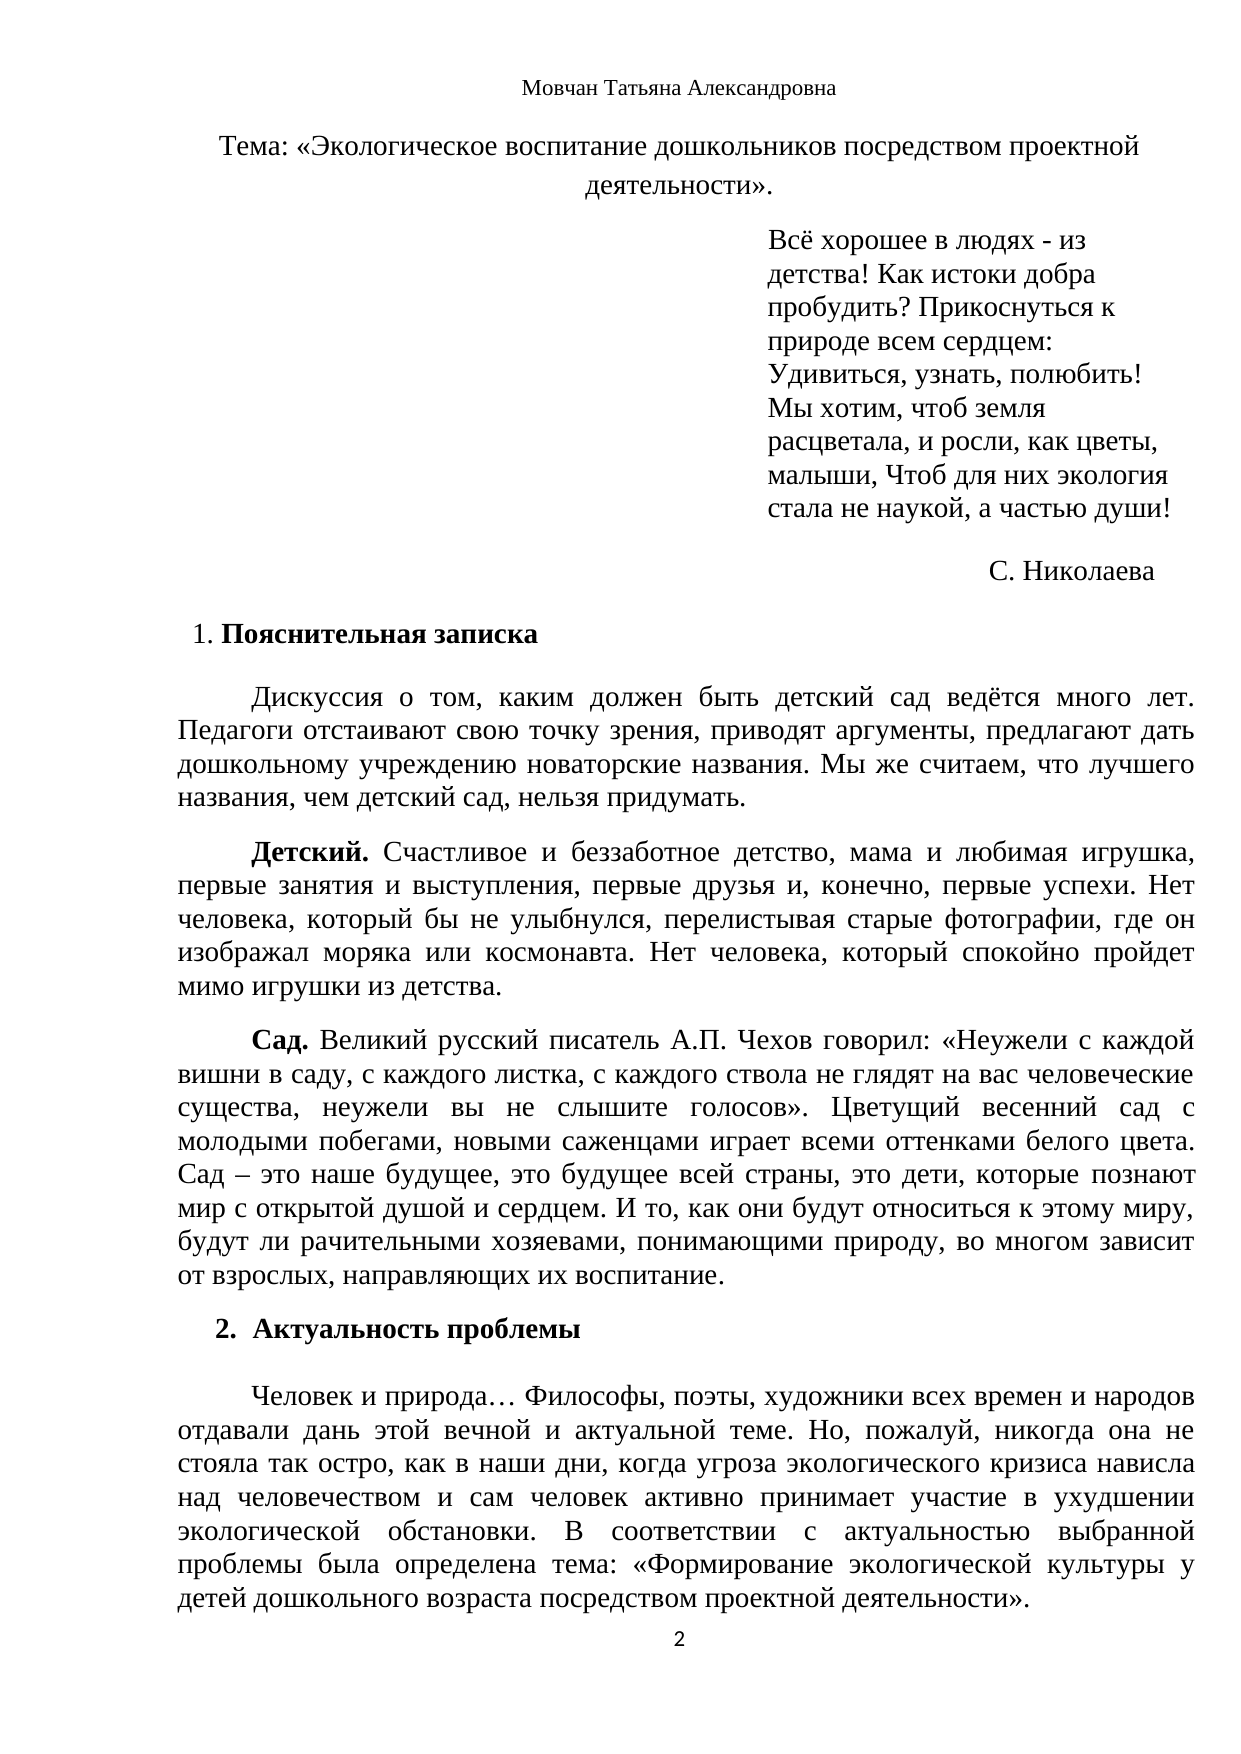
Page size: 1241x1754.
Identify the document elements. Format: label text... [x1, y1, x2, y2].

text Сад. Великий русский писатель А.П. Чехов говорил: «Неужели с каждой вишни в саду, с каждого листка, с каждого ствола не глядят на вас человеческие существа, неужели вы не слышите голосов». Цветущий весенний сад с молодыми побегами, новыми саженцами играет всеми оттенками белого цвета. Сад – это наше будущее, это будущее всей страны, это дети, которые познают мир с открытой душой и сердцем. И то, как они будут относиться к этому миру, будут ли рачительными хозяевами, понимающими природу, во многом зависит от взрослых, направляющих их воспитание. [177, 1022, 1196, 1291]
text С. Николаева [915, 553, 1181, 587]
text Человек и природа… Философы, поэты, художники всех времен и народов отдавали дань этой вечной и актуальной теме. Но, пожалуй, никогда она не стояла так остро, как в наши дни, когда угроза экологического кризиса нависла над человечеством и сам человек активно принимает участие в ухудшении экологической обстановки. В соответствии с актуальностью выбранной проблемы была определена тема: «Формирование экологической культуры у детей дошкольного возраста посредством проектной деятельности». [177, 1378, 1196, 1613]
text 1. Пояснительная записка [177, 616, 1181, 649]
text Тема: «Экологическое воспитание дошкольников посредством проектной деятельности». [177, 128, 1181, 201]
text Дискуссия о том, каким должен быть детский сад ведётся много лет. Педагоги отстаивают свою точку зрения, приводят аргументы, предлагают дать дошкольному учреждению новаторские названия. Мы же считаем, что лучшего названия, чем детский сад, нельзя придумать. [177, 679, 1196, 813]
text Всё хорошее в людях - из детства! Как истоки добра пробудить? Прикоснуться к природе всем сердцем: Удивиться, узнать, полюбить! Мы хотим, чтоб земля расцветала, и росли, как цветы, малыши, Чтоб для них экология стала не наукой, а частью души! [767, 222, 1181, 524]
text Детский. Счастливое и беззаботное детство, мама и любимая игрушка, первые занятия и выступления, первые друзья и, конечно, первые успехи. Нет человека, который бы не улыбнулся, перелистывая старые фотографии, где он изображал моряка или космонавта. Нет человека, который спокойно пройдет мимо игрушки из детства. [177, 834, 1196, 1001]
list Актуальность проблемы [215, 1311, 1181, 1345]
